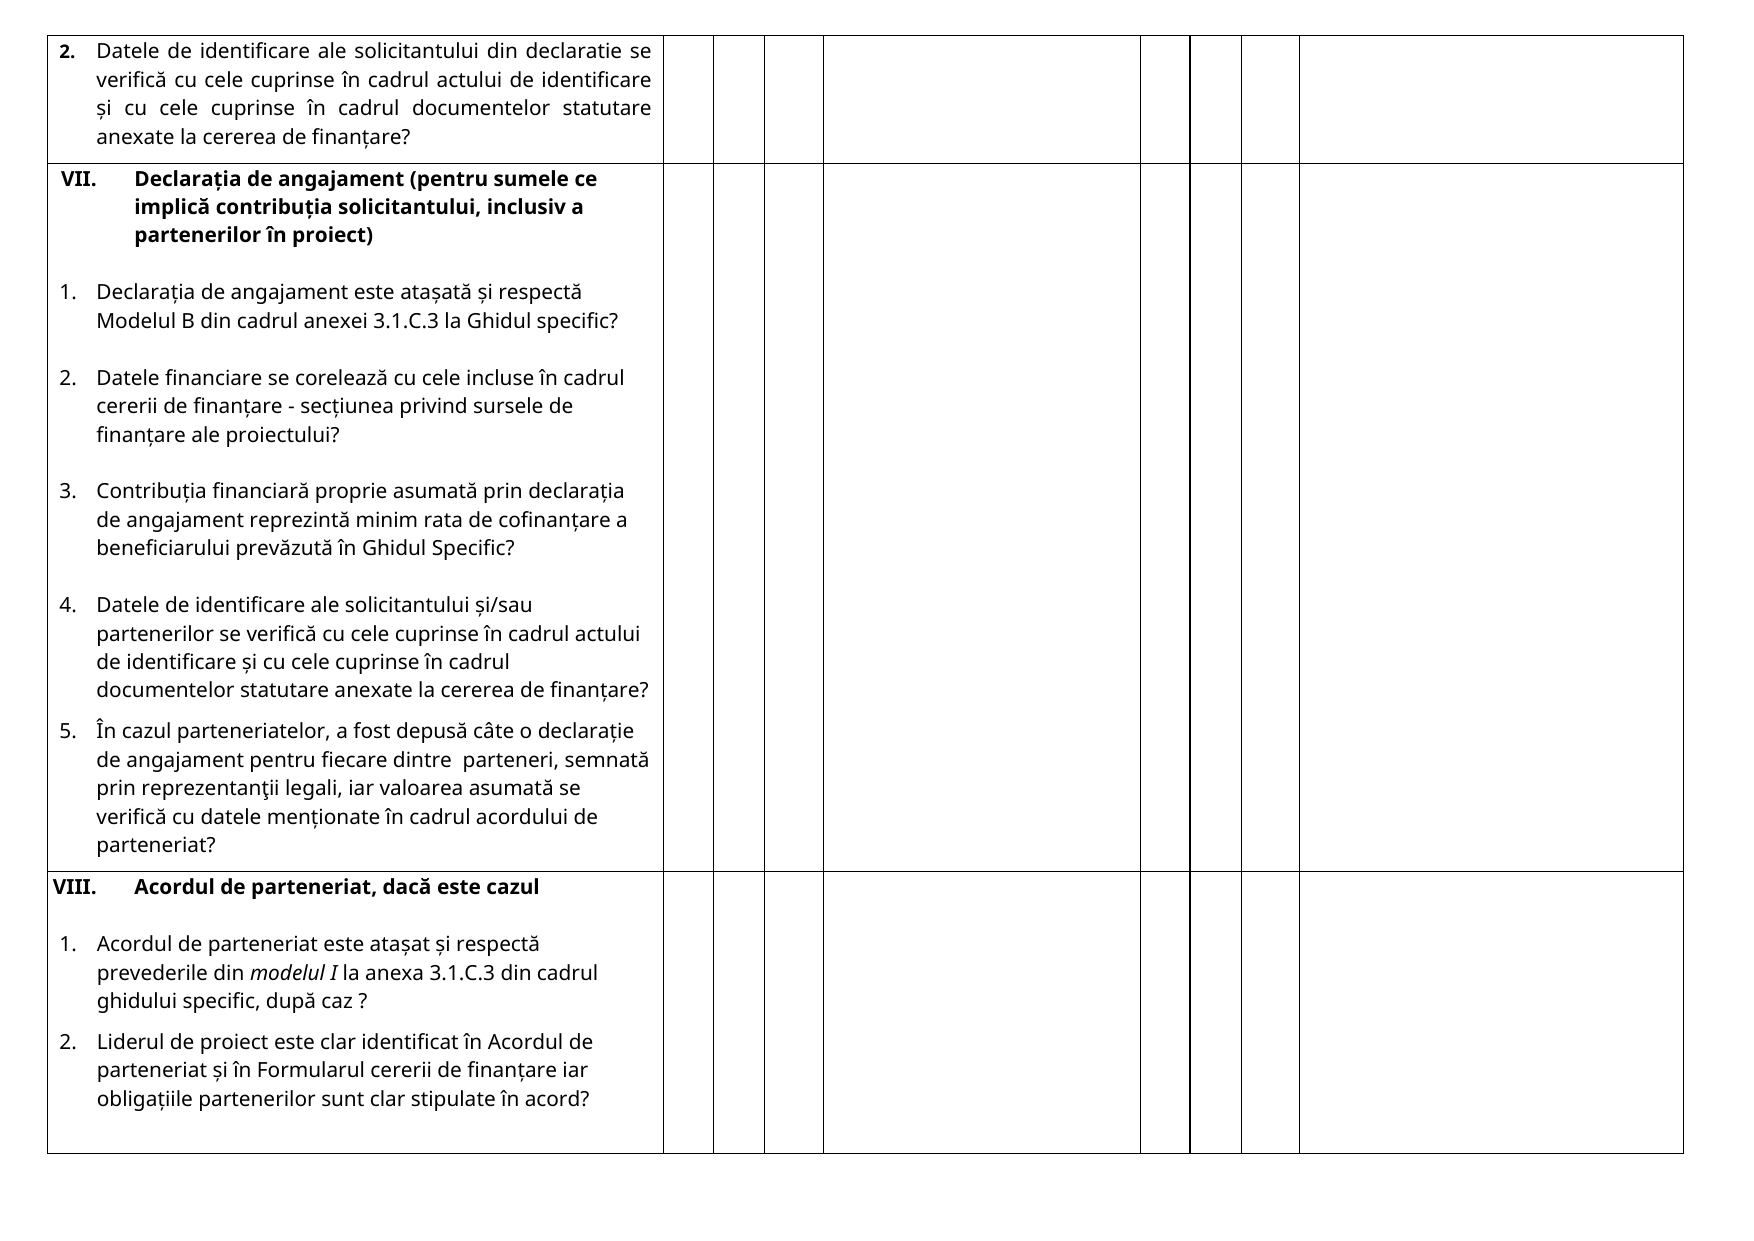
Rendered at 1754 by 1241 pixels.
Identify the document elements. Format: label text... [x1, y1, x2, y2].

table_cell [1300, 36, 1683, 163]
table_cell [714, 36, 764, 163]
table_cell [765, 36, 823, 163]
table_cell [1242, 164, 1299, 871]
table_cell [1191, 872, 1241, 1153]
table_cell [1300, 872, 1683, 1153]
table_cell [824, 164, 1140, 871]
table_cell [1141, 872, 1189, 1153]
table_cell [1141, 164, 1189, 871]
table_cell [664, 872, 713, 1153]
table_cell [1141, 36, 1189, 163]
table_cell [824, 872, 1140, 1153]
table_cell [1242, 36, 1299, 163]
table_cell [765, 872, 823, 1153]
table_cell [824, 36, 1140, 163]
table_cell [48, 36, 663, 163]
table_cell [664, 36, 713, 163]
table_cell [1300, 164, 1683, 871]
table_cell [1191, 164, 1241, 871]
table_cell [765, 164, 823, 871]
table_cell [1242, 872, 1299, 1153]
table_cell Declaraţia de angajament (pentru sumele ce implică contribuția solicitantului, inclusiv a partenerilor în proiect) Declaraţia de angajament este ataşată şi respectă Modelul B din cadrul anexei 3.1.C.3 la Ghidul specific? Datele financiare se corelează cu cele incluse în cadrul cererii de finanțare - secțiunea privind sursele de finanțare ale proiectului? Contribuţia financiară proprie asumată prin declarația de angajament reprezintă minim rata de cofinanţare a beneficiarului prevăzută în Ghidul Specific? Datele de identificare ale solicitantului și/sau partenerilor se verifică cu cele cuprinse în cadrul actului de identificare și cu cele cuprinse în cadrul documentelor statutare anexate la cererea de finanțare? În cazul parteneriatelor, a fost depusă câte o declarație de angajament pentru fiecare dintre parteneri, semnată prin reprezentanţii legali, iar valoarea asumată se verifică cu datele menționate în cadrul acordului de parteneriat? [48, 164, 663, 871]
table_cell Acordul de parteneriat, dacă este cazul Acordul de parteneriat este ataşat şi respectă prevederile din modelul I la anexa 3.1.C.3 din cadrul ghidului specific, după caz ? Liderul de proiect este clar identificat în Acordul de parteneriat şi în Formularul cererii de finanţare iar obligaţiile partenerilor sunt clar stipulate în acord? [48, 872, 663, 1153]
table_cell [714, 164, 764, 871]
table_cell [664, 164, 713, 871]
table_cell [1191, 36, 1241, 163]
table_cell [714, 872, 764, 1153]
